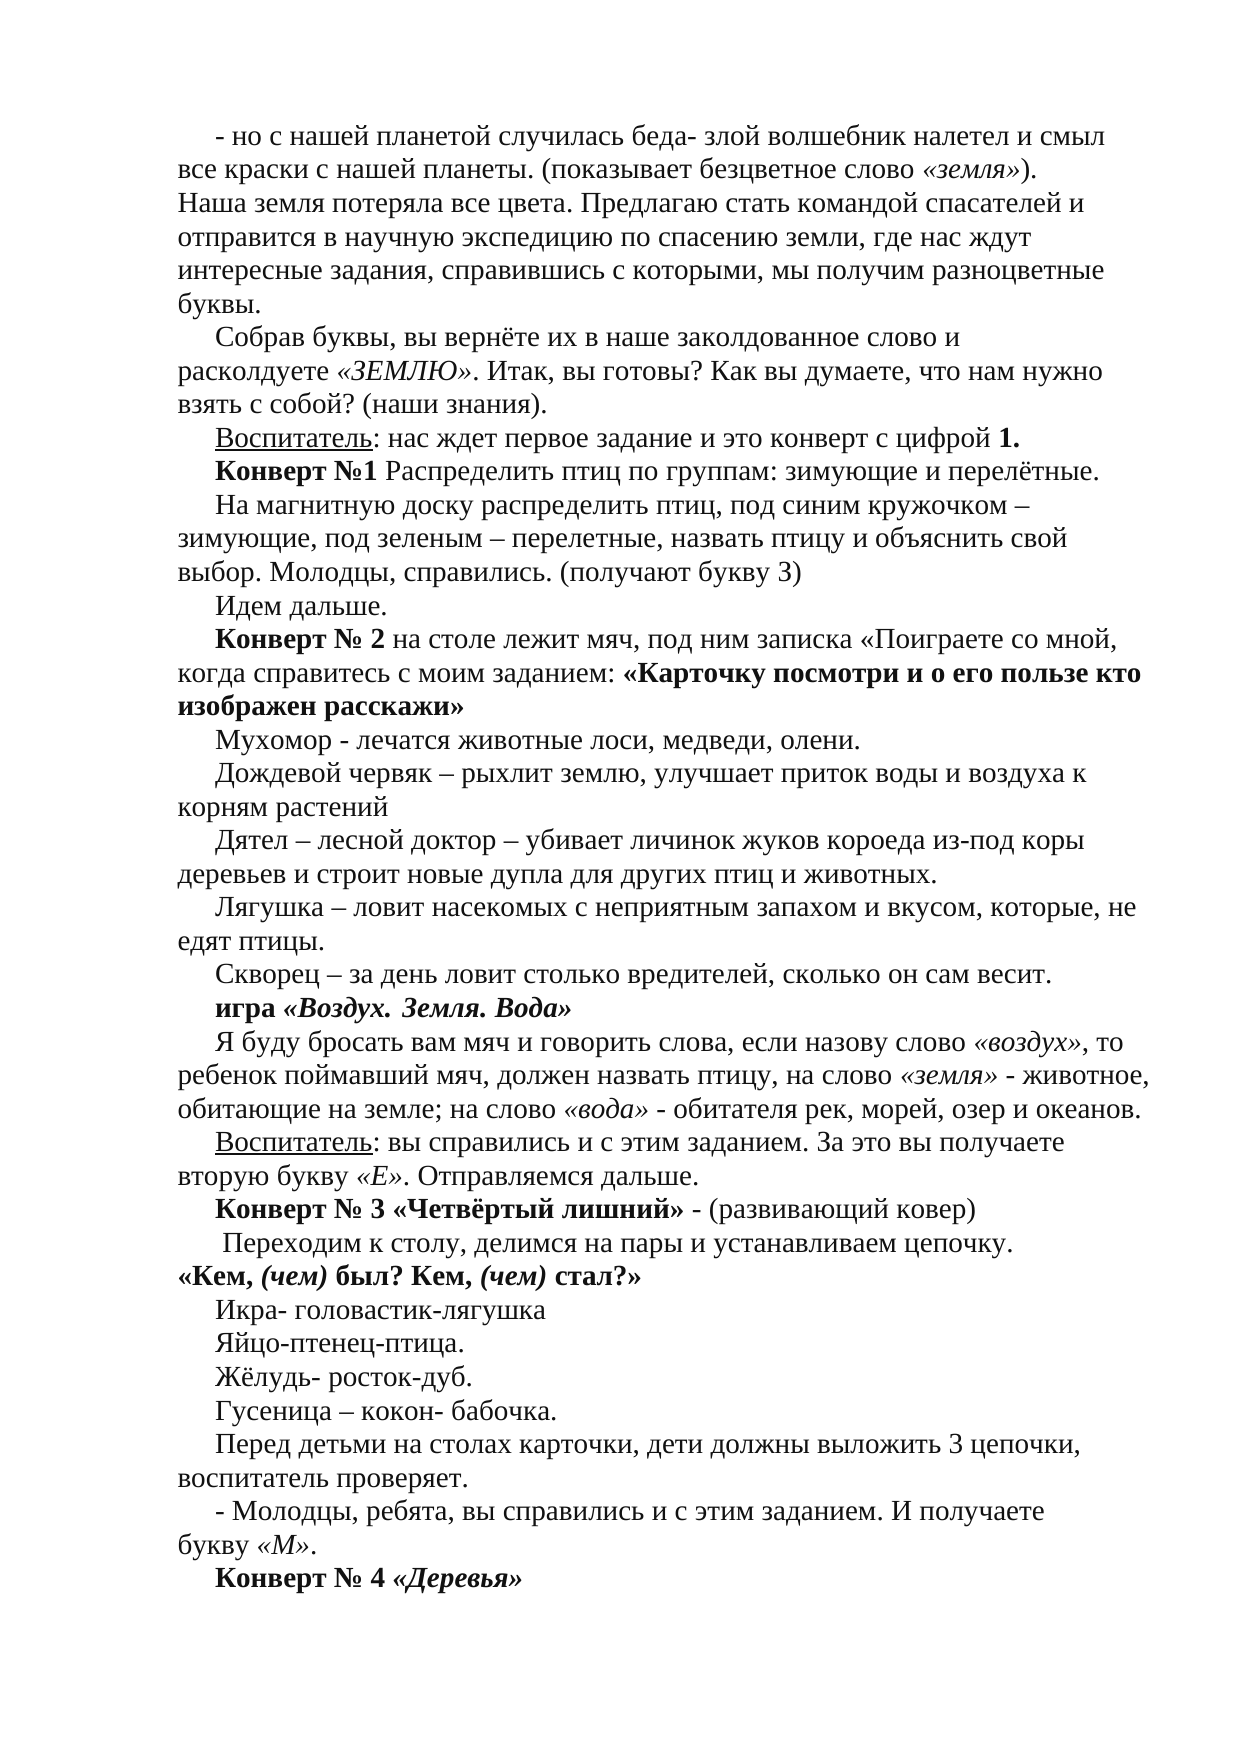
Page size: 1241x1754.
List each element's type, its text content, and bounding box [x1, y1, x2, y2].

text игра «Воздух. Земля. Вода» [177, 990, 1152, 1024]
text Гусеница – кокон- бабочка. [177, 1393, 1152, 1426]
text Жёлудь- росток-дуб. [177, 1359, 1152, 1393]
text - Молодцы, ребята, вы справились и с этим заданием. И получаете букву «М». [177, 1493, 1152, 1560]
text Конверт №1 Распределить птиц по группам: зимующие и перелётные. [177, 453, 1152, 487]
text Конверт № 4 «Деревья» [177, 1560, 1152, 1594]
text На магнитную доску распределить птиц, под синим кружочком –зимующие, под зеленым – перелетные, назвать птицу и объяснить свой выбор. Молодцы, справились. (получают букву З) [177, 487, 1152, 588]
text Яйцо-птенец-птица. [177, 1326, 1152, 1359]
text Дятел – лесной доктор – убивает личинок жуков короеда из-под коры деревьев и строит новые дупла для других птиц и животных. [177, 822, 1152, 889]
text Я буду бросать вам мяч и говорить слова, если назову слово «воздух», то ребенок поймавший мяч, должен назвать птицу, на слово «земля» - животное, обитающие на земле; на слово «вода» - обитателя рек, морей, озер и океанов. [177, 1024, 1152, 1124]
text Идем дальше. [177, 588, 1152, 621]
text Скворец – за день ловит столько вредителей, сколько он сам весит. [177, 957, 1152, 990]
text Переходим к столу, делимся на пары и устанавливаем цепочку. «Кем, (чем) был? Кем, (чем) стал?» [177, 1225, 1152, 1292]
text Икра- головастик-лягушка [177, 1292, 1152, 1326]
text Воспитатель: вы справились и с этим заданием. За это вы получаете вторую букву «Е». Отправляемся дальше. [177, 1124, 1152, 1191]
text Дождевой червяк – рыхлит землю, улучшает приток воды и воздуха к корням растений [177, 755, 1152, 822]
text Конверт № 2 на столе лежит мяч, под ним записка «Поиграете со мной, когда справитесь с моим заданием: «Карточку посмотри и о его пользе кто изображен расскажи» [177, 621, 1152, 722]
text Конверт № 3 «Четвёртый лишний» - (развивающий ковер) [177, 1191, 1152, 1225]
text Перед детьми на столах карточки, дети должны выложить 3 цепочки, воспитатель проверяет. [177, 1426, 1152, 1493]
text Собрав буквы, вы вернёте их в наше заколдованное слово и расколдуете «ЗЕМЛЮ». Итак, вы готовы? Как вы думаете, что нам нужно взять с собой? (наши знания). [177, 319, 1152, 420]
text Воспитатель: нас ждет первое задание и это конверт с цифрой 1. [177, 420, 1152, 453]
text Мухомор - лечатся животные лоси, медведи, олени. [177, 722, 1152, 755]
text Лягушка – ловит насекомых с неприятным запахом и вкусом, которые, не едят птицы. [177, 889, 1152, 957]
text - но с нашей планетой случилась беда- злой волшебник налетел и смыл все краски с нашей планеты. (показывает безцветное слово «земля»). Наша земля потеряла все цвета. Предлагаю стать командой спасателей и отправится в научную экспедицию по спасению земли, где нас ждут интересные задания, справившись с которыми, мы получим разноцветные буквы. [177, 118, 1152, 319]
